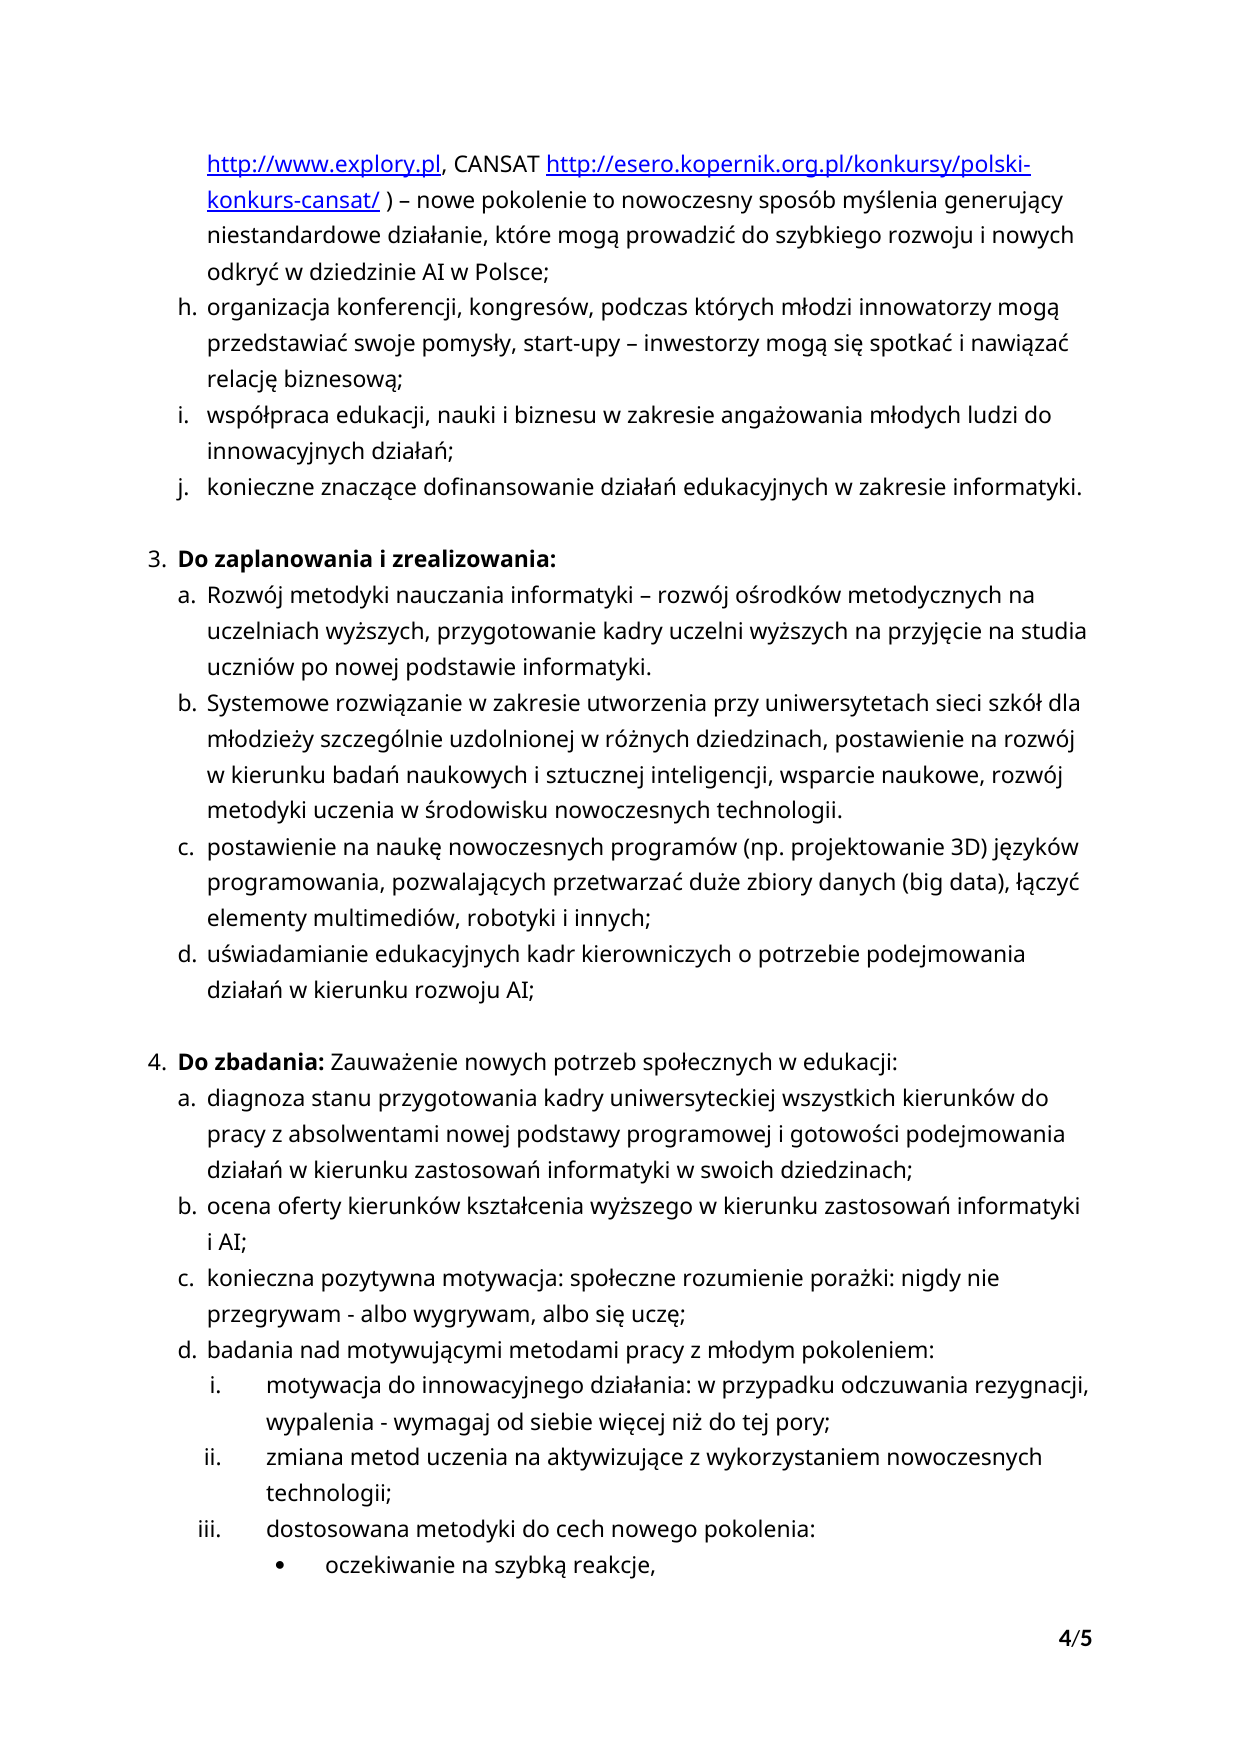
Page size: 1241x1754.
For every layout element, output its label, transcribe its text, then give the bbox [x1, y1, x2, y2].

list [177, 148, 1093, 287]
list dostosowana metodyki do cech nowego pokolenia: [221, 1513, 1093, 1544]
list oczekiwanie na szybką reakcje, [276, 1549, 1093, 1580]
list Systemowe rozwiązanie w zakresie utworzenia przy uniwersytetach sieci szkół dla młodzieży szczególnie uzdolnionej w różnych dziedzinach, postawienie na rozwój w kierunku badań naukowych i sztucznej inteligencji, wsparcie naukowe, rozwój metodyki uczenia w środowisku nowoczesnych technologii. [177, 687, 1093, 826]
list konieczne znaczące dofinansowanie działań edukacyjnych w zakresie informatyki. [177, 471, 1093, 502]
list konieczna pozytywna motywacja: społeczne rozumienie porażki: nigdy nie przegrywam - albo wygrywam, albo się uczę; [177, 1262, 1093, 1329]
list badania nad motywującymi metodami pracy z młodym pokoleniem: [177, 1333, 1093, 1365]
list współpraca edukacji, nauki i biznesu w zakresie angażowania młodych ludzi do innowacyjnych działań; [177, 399, 1093, 466]
list zmiana metod uczenia na aktywizujące z wykorzystaniem nowoczesnych technologii; [221, 1441, 1093, 1508]
list Do zaplanowania i zrealizowania: [148, 543, 1093, 574]
list uświadamianie edukacyjnych kadr kierowniczych o potrzebie podejmowania działań w kierunku rozwoju AI; [177, 938, 1093, 1005]
list Do zbadania: Zauważenie nowych potrzeb społecznych w edukacji: [148, 1046, 1093, 1077]
list postawienie na naukę nowoczesnych programów (np. projektowanie 3D) języków programowania, pozwalających przetwarzać duże zbiory danych (big data), łączyć elementy multimediów, robotyki i innych; [177, 830, 1093, 933]
list ocena oferty kierunków kształcenia wyższego w kierunku zastosowań informatyki i AI; [177, 1190, 1093, 1257]
list Rozwój metodyki nauczania informatyki – rozwój ośrodków metodycznych na uczelniach wyższych, przygotowanie kadry uczelni wyższych na przyjęcie na studia uczniów po nowej podstawie informatyki. [177, 579, 1093, 682]
list motywacja do innowacyjnego działania: w przypadku odczuwania rezygnacji, wypalenia - wymagaj od siebie więcej niż do tej pory; [221, 1369, 1093, 1437]
list diagnoza stanu przygotowania kadry uniwersyteckiej wszystkich kierunków do pracy z absolwentami nowej podstawy programowej i gotowości podejmowania działań w kierunku zastosowań informatyki w swoich dziedzinach; [177, 1082, 1093, 1185]
list organizacja konferencji, kongresów, podczas których młodzi innowatorzy mogą przedstawiać swoje pomysły, start-upy – inwestorzy mogą się spotkać i nawiązać relację biznesową; [177, 291, 1093, 394]
